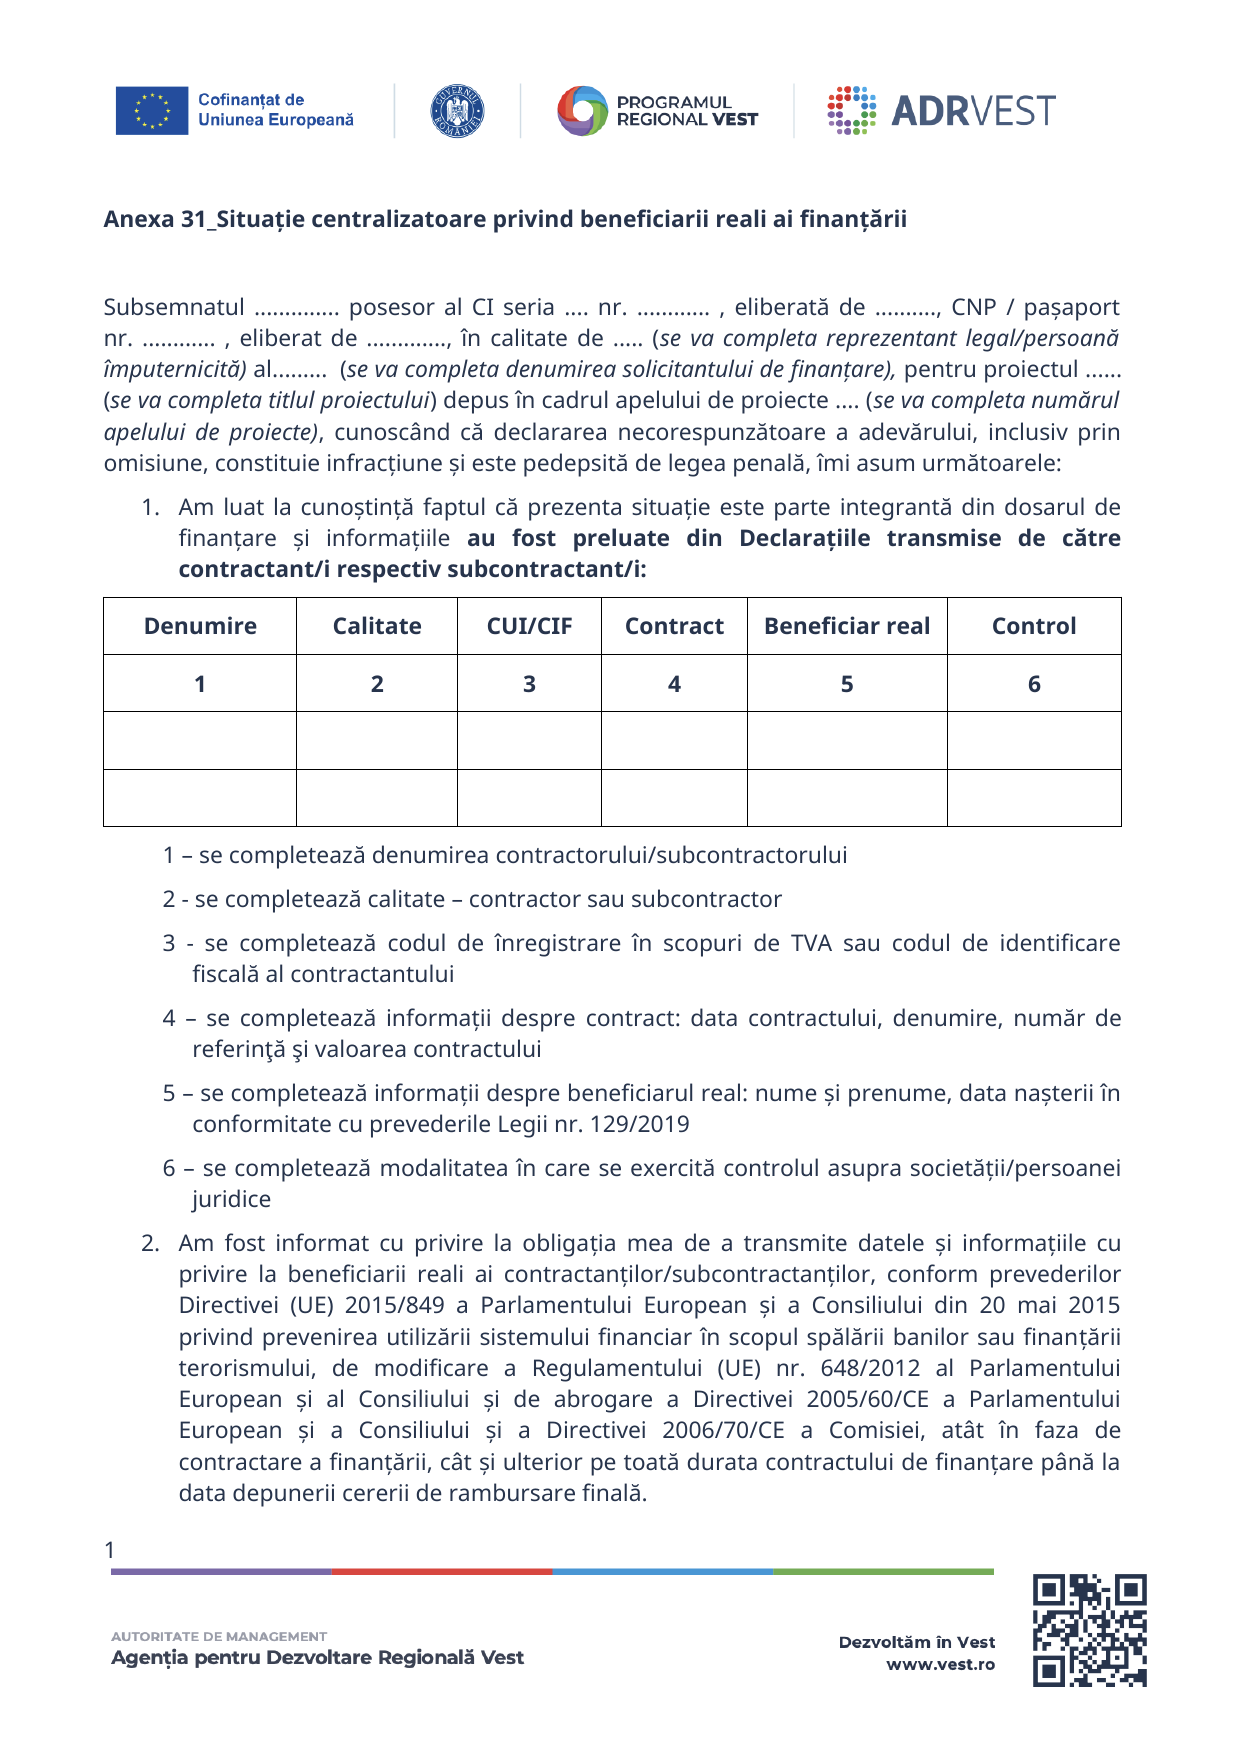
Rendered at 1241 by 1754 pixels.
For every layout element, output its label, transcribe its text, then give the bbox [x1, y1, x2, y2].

table_header Contract [602, 598, 747, 654]
table_cell [458, 712, 601, 768]
table_cell 4 [602, 655, 747, 711]
picture [103, 73, 1064, 143]
table_cell [458, 770, 601, 826]
text 2 - se completează calitate – contractor sau subcontractor [162, 883, 1122, 914]
list Am fost informat cu privire la obligaţia mea de a transmite datele şi informaţiile cu privire la beneficiarii reali ai contractanților/subcontractanților, conform prevederilor Directivei (UE) 2015/849 a Parlamentului European şi a Consiliului din 20 mai 2015 privind prevenirea utilizării sistemului financiar în scopul spălării banilor sau finanţării terorismului, de modificare a Regulamentului (UE) nr. 648/2012 al Parlamentului European şi al Consiliului şi de abrogare a Directivei 2005/60/CE a Parlamentului European şi a Consiliului şi a Directivei 2006/70/CE a Comisiei, atât în faza de contractare a finanțării, cât și ulterior pe toată durata contractului de finanțare până la data depunerii cererii de rambursare finală. [141, 1227, 1122, 1508]
table_header Control [948, 598, 1121, 654]
table_cell [748, 712, 947, 768]
text 3 - se completează codul de înregistrare în scopuri de TVA sau codul de identificare fiscală al contractantului [162, 927, 1122, 989]
text Anexa 31_Situație centralizatoare privind beneficiarii reali ai finanțării [103, 203, 1122, 234]
list Am luat la cunoștință faptul că prezenta situație este parte integrantă din dosarul de finanțare și informațiile au fost preluate din Declarațiile transmise de către contractant/i respectiv subcontractant/i: [141, 490, 1122, 584]
table_cell 3 [458, 655, 601, 711]
text 4 – se completează informații despre contract: data contractului, denumire, număr de referinţă şi valoarea contractului [162, 1002, 1122, 1064]
table_cell [104, 712, 296, 768]
table_cell [297, 712, 457, 768]
picture [1025, 1565, 1156, 1696]
table_cell [748, 770, 947, 826]
table_cell [602, 770, 747, 826]
table_cell 2 [297, 655, 457, 711]
table_header Beneficiar real [748, 598, 947, 654]
picture [103, 1565, 1008, 1679]
table_cell [297, 770, 457, 826]
table_cell 5 [748, 655, 947, 711]
table_header Denumire [104, 598, 296, 654]
table_cell 1 [104, 655, 296, 711]
table_header Calitate [297, 598, 457, 654]
text Subsemnatul .............. posesor al CI seria .... nr. ............ , eliberată de .........., CNP / pașaport nr. ............ , eliberat de ............., în calitate de ..... (se va completa reprezentant legal/persoană împuternicită) al......... (se va completa denumirea solicitantului de finanțare), pentru proiectul ...... (se va completa titlul proiectului) depus în cadrul apelului de proiecte .... (se va completa numărul apelului de proiecte), cunoscând că declararea necorespunzătoare a adevărului, inclusiv prin omisiune, constituie infracțiune și este pedepsită de legea penală, îmi asum următoarele: [103, 290, 1122, 478]
table_cell [104, 770, 296, 826]
text 5 – se completează informații despre beneficiarul real: nume și prenume, data nașterii în conformitate cu prevederile Legii nr. 129/2019 [162, 1077, 1122, 1139]
table_header CUI/CIF [458, 598, 601, 654]
text 6 – se completează modalitatea în care se exercită controlul asupra societății/persoanei juridice [162, 1152, 1122, 1214]
text 1 – se completează denumirea contractorului/subcontractorului [162, 839, 1122, 871]
table_cell [948, 712, 1121, 768]
table_cell 6 [948, 655, 1121, 711]
table_cell [602, 712, 747, 768]
table_cell [948, 770, 1121, 826]
